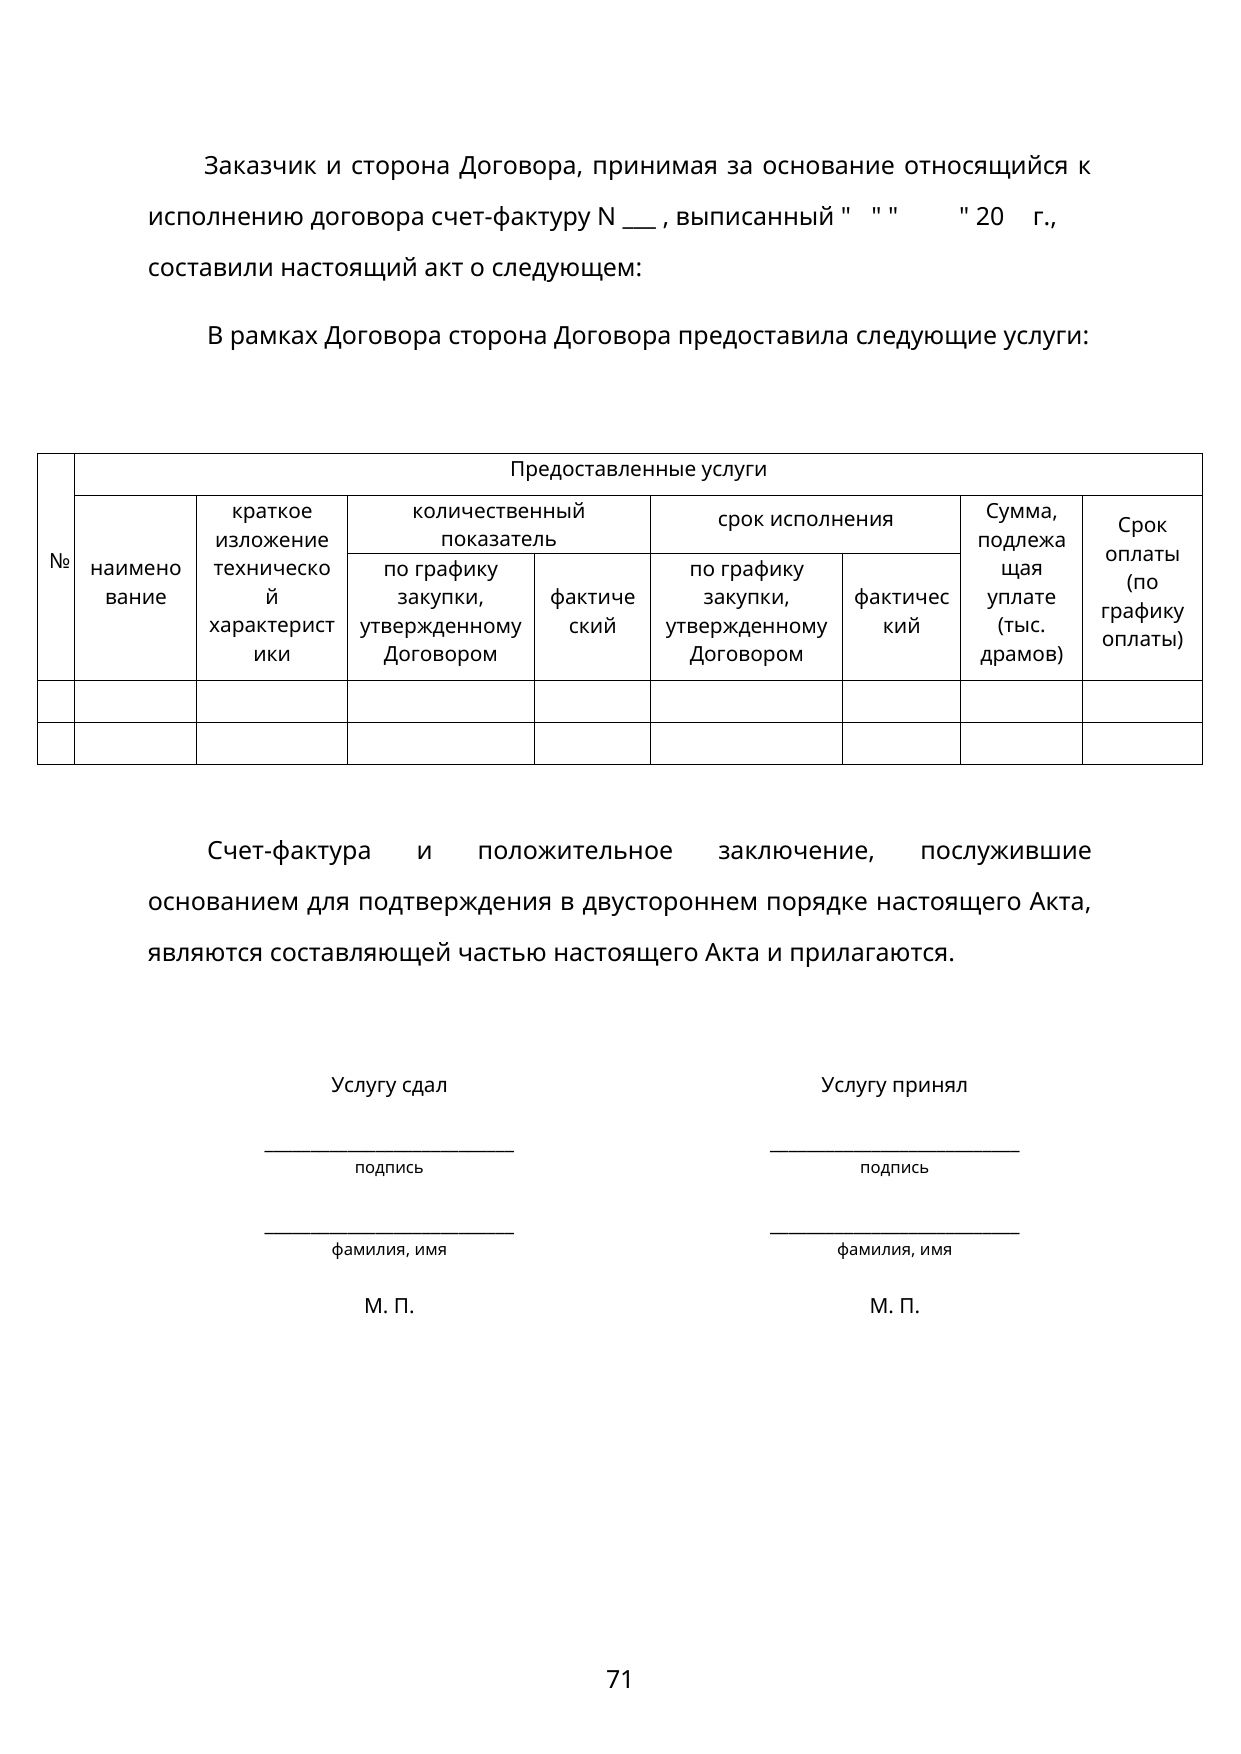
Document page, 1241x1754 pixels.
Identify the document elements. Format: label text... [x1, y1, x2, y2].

table_header Услугу принял [642, 1070, 1147, 1127]
table_cell по графику закупки, утвержденному Договором [651, 554, 842, 680]
table_cell М. П. [136, 1292, 642, 1349]
table_cell ___________________________ фамилия, имя [136, 1210, 642, 1292]
table_cell [38, 723, 74, 764]
table_cell [38, 681, 74, 722]
text В рамках Договора сторона Договора предоставила следующие услуги: [148, 317, 1092, 352]
table_cell краткое изложение технической характеристики [197, 496, 347, 680]
table_cell наименование [75, 496, 196, 680]
table_cell [651, 681, 842, 722]
table_cell [961, 723, 1082, 764]
table_cell [197, 681, 347, 722]
text Счет-фактура и положительное заключение, послужившие основанием для подтверждения в двустороннем порядке настоящего Акта, являются составляющей частью настоящего Акта и прилагаются. [148, 833, 1092, 969]
table_cell ___________________________ фамилия, имя [642, 1210, 1147, 1292]
table_cell Сумма, подлежащая уплате (тыс. драмов) [961, 496, 1082, 680]
table_cell [961, 681, 1082, 722]
table_cell фактический [535, 554, 650, 680]
table_cell фактический [843, 554, 960, 680]
table_cell М. П. [642, 1292, 1147, 1349]
table_header № [38, 454, 74, 680]
table_header Услугу сдал [136, 1070, 642, 1127]
table_cell [348, 723, 534, 764]
table_cell [843, 681, 960, 722]
table_cell количественный показатель [348, 496, 650, 553]
table_cell [197, 723, 347, 764]
table_cell [535, 723, 650, 764]
table_cell [1083, 681, 1202, 722]
table_cell [75, 723, 196, 764]
table_cell [651, 723, 842, 764]
table_cell [535, 681, 650, 722]
table_cell по графику закупки, утвержденному Договором [348, 554, 534, 680]
table_cell [1083, 723, 1202, 764]
text Заказчик и сторона Договора, принимая за основание относящийся к исполнению договора счет-фактуру N ___ , выписанный " " " " 20 г., составили настоящий акт о следующем: [148, 148, 1092, 284]
table_cell срок исполнения [651, 496, 960, 553]
table_header Предоставленные услуги [75, 454, 1202, 495]
table_cell [843, 723, 960, 764]
table_cell [75, 681, 196, 722]
table_cell ___________________________ подпись [136, 1128, 642, 1209]
table_cell [348, 681, 534, 722]
table_cell Срок оплаты (по графику оплаты) [1083, 496, 1202, 680]
table_cell ___________________________ подпись [642, 1128, 1147, 1209]
